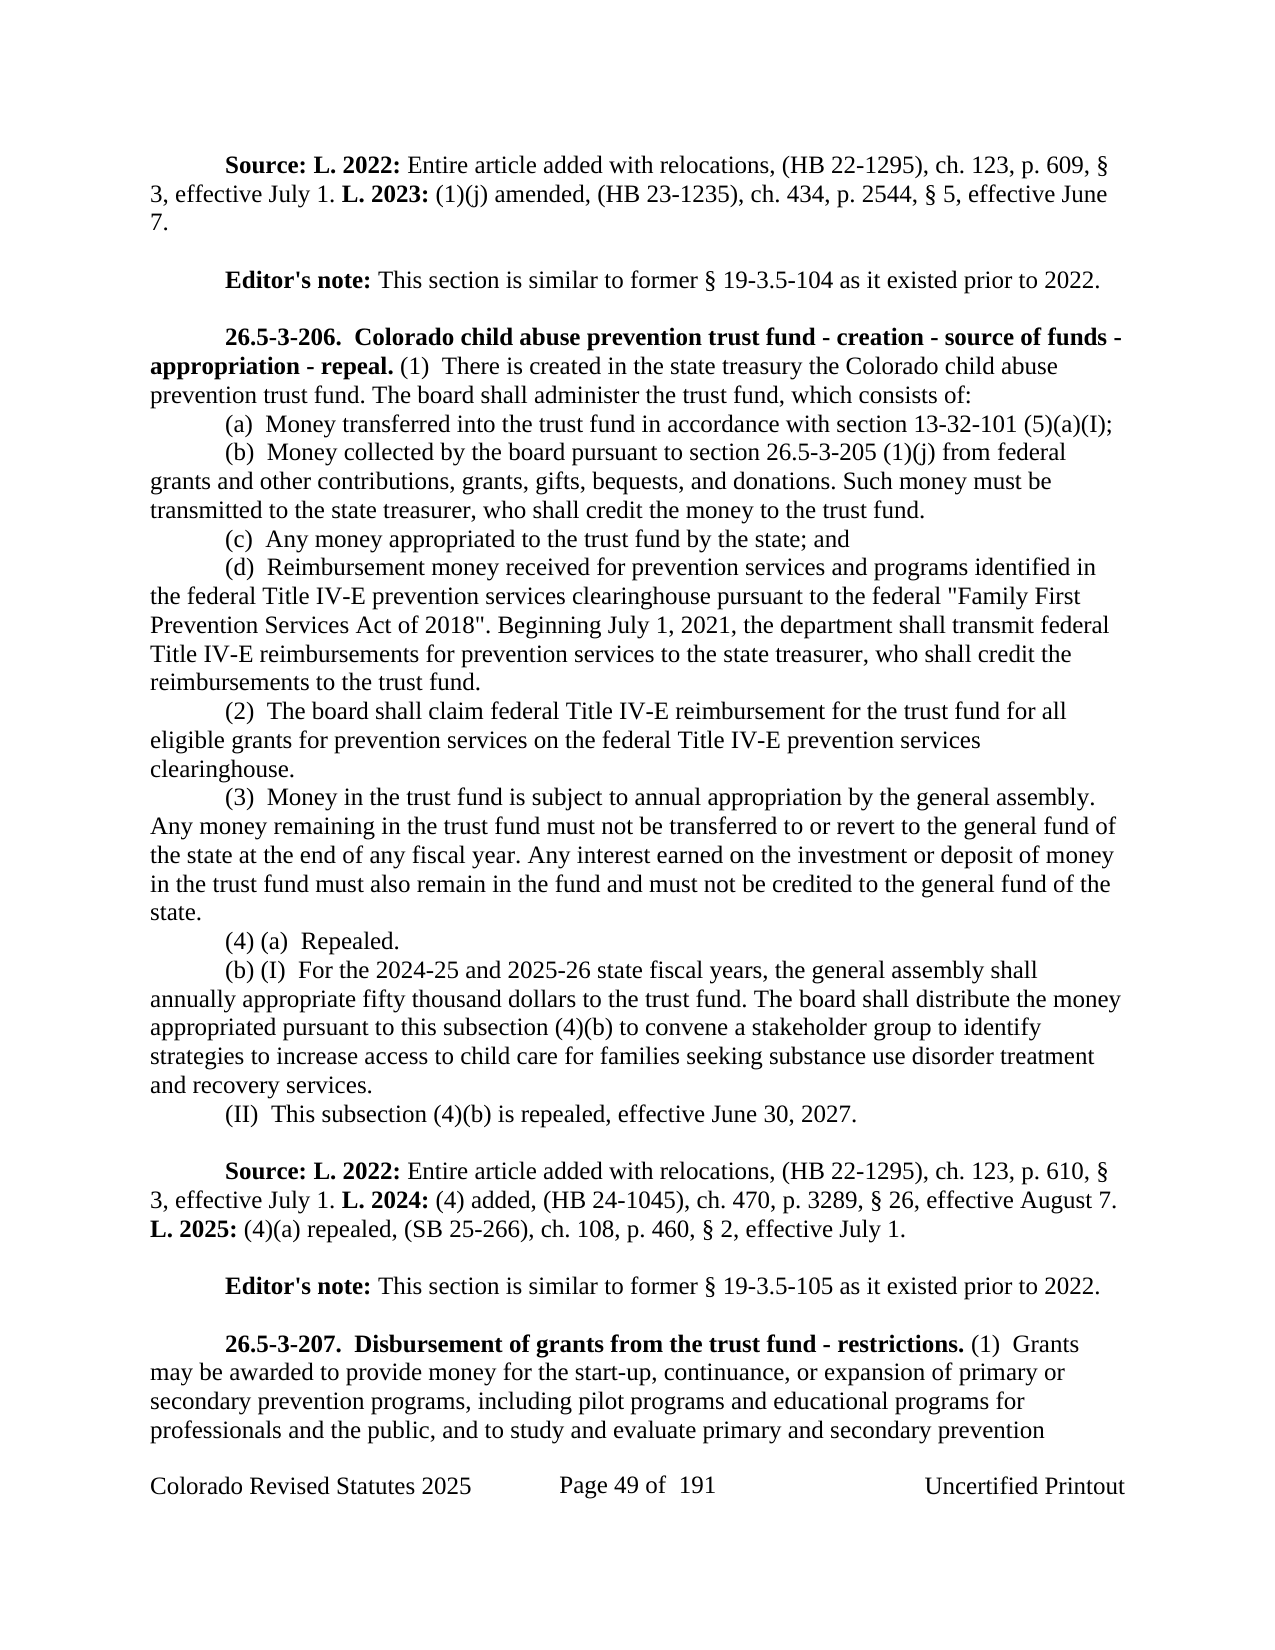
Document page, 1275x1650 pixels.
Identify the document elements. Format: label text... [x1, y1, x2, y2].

text Source: L. 2022: Entire article added with relocations, (HB 22-1295), ch. 123, p. 609, § 3, effective July 1. L. 2023: (1)(j) amended, (HB 23-1235), ch. 434, p. 2544, § 5, effective June 7. [150, 150, 1125, 236]
text (a) Money transferred into the trust fund in accordance with section 13-32-101 (5)(a)(I); [150, 409, 1125, 437]
text (d) Reimbursement money received for prevention services and programs identified in the federal Title IV-E prevention services clearinghouse pursuant to the federal "Family First Prevention Services Act of 2018". Beginning July 1, 2021, the department shall transmit federal Title IV-E reimbursements for prevention services to the state treasurer, who shall credit the reimbursements to the trust fund. [150, 552, 1125, 696]
text (2) The board shall claim federal Title IV-E reimbursement for the trust fund for all eligible grants for prevention services on the federal Title IV-E prevention services clearinghouse. [150, 696, 1125, 782]
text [150, 1329, 1125, 1444]
text (4) (a) Repealed. [150, 926, 1125, 955]
text (c) Any money appropriated to the trust fund by the state; and [150, 524, 1125, 552]
text (3) Money in the trust fund is subject to annual appropriation by the general assembly. Any money remaining in the trust fund must not be transferred to or revert to the general fund of the state at the end of any fiscal year. Any interest earned on the investment or deposit of money in the trust fund must also remain in the fund and must not be credited to the general fund of the state. [150, 782, 1125, 926]
text Editor's note: This section is similar to former § 19-3.5-105 as it existed prior to 2022. [150, 1271, 1125, 1300]
text Source: L. 2022: Entire article added with relocations, (HB 22-1295), ch. 123, p. 610, § 3, effective July 1. L. 2024: (4) added, (HB 24-1045), ch. 470, p. 3289, § 26, effective August 7. L. 2025: (4)(a) repealed, (SB 25-266), ch. 108, p. 460, § 2, effective July 1. [150, 1156, 1125, 1242]
text 26.5-3-206. Colorado child abuse prevention trust fund - creation - source of funds - appropriation - repeal. (1) There is created in the state treasury the Colorado child abuse prevention trust fund. The board shall administer the trust fund, which consists of: [150, 322, 1125, 409]
text (b) (I) For the 2024-25 and 2025-26 state fiscal years, the general assembly shall annually appropriate fifty thousand dollars to the trust fund. The board shall distribute the money appropriated pursuant to this subsection (4)(b) to convene a stakeholder group to identify strategies to increase access to child care for families seeking substance use disorder treatment and recovery services. [150, 955, 1125, 1099]
text (b) Money collected by the board pursuant to section 26.5-3-205 (1)(j) from federal grants and other contributions, grants, gifts, bequests, and donations. Such money must be transmitted to the state treasurer, who shall credit the money to the trust fund. [150, 437, 1125, 524]
text (II) This subsection (4)(b) is repealed, effective June 30, 2027. [150, 1099, 1125, 1127]
text Editor's note: This section is similar to former § 19-3.5-104 as it existed prior to 2022. [150, 265, 1125, 294]
